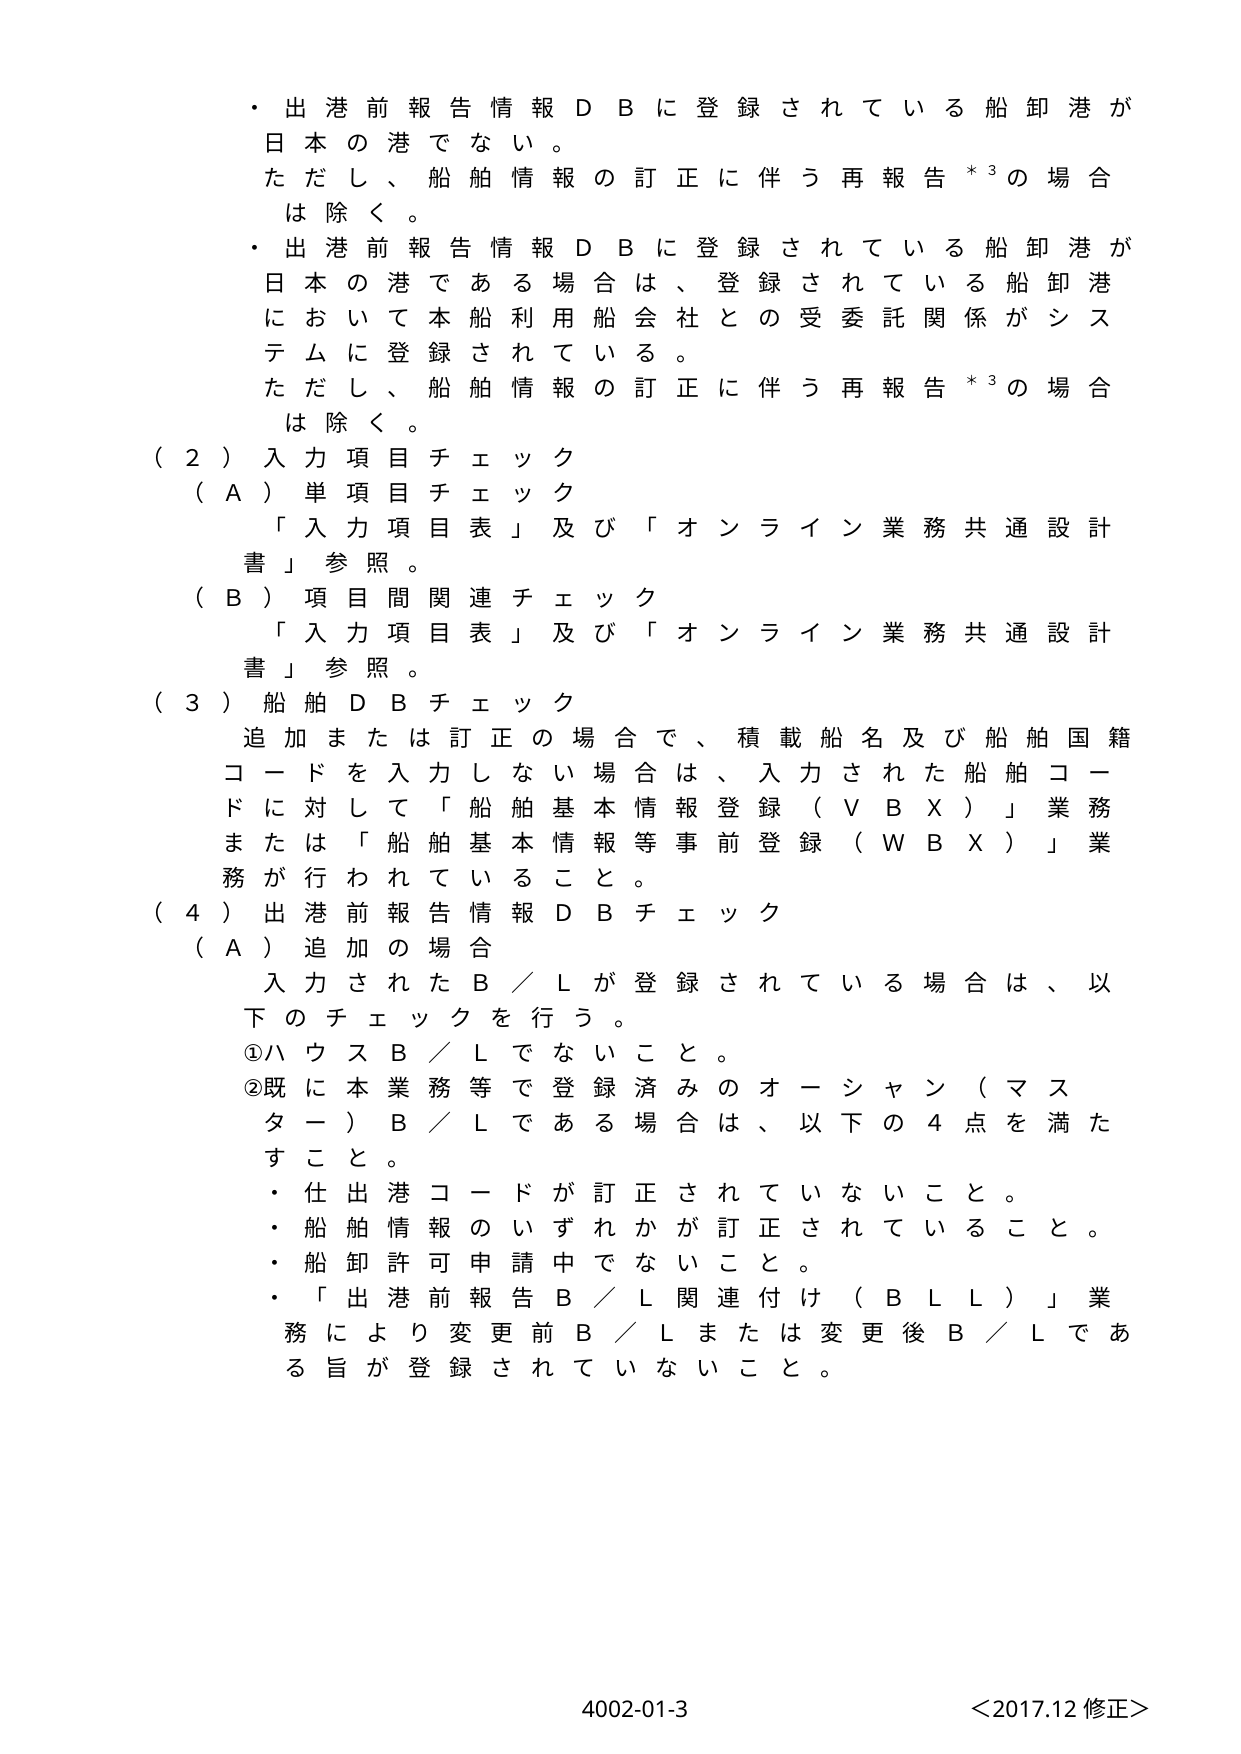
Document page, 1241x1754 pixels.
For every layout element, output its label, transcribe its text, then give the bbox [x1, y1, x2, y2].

text 入力されたＢ／Ｌが登録されている場合は、以下のチェックを行う。 [222, 964, 1150, 1034]
text 追加または訂正の場合で、積載船名及び船舶国籍コードを入力しない場合は、入力された船舶コードに対して「船舶基本情報登録（ＶＢＸ）」業務または「船舶基本情報等事前登録（ＷＢＸ）」業務が行われていること。 [202, 719, 1150, 894]
text ただし、船舶情報の訂正に伴う再報告＊３の場合は除く。 [243, 159, 1150, 229]
text （Ｂ）項目間関連チェック [161, 579, 1150, 614]
text ・船舶情報のいずれかが訂正されていること。 [243, 1209, 1150, 1244]
text ただし、船舶情報の訂正に伴う再報告＊３の場合は除く。 [243, 369, 1150, 439]
text （４）出港前報告情報ＤＢチェック [140, 894, 1150, 929]
text 「入力項目表」及び「オンライン業務共通設計書」参照。 [222, 614, 1150, 684]
text 「入力項目表」及び「オンライン業務共通設計書」参照。 [222, 509, 1150, 579]
text ・出港前報告情報ＤＢに登録されている船卸港が日本の港である場合は、登録されている船卸港において本船利用船会社との受委託関係がシステムに登録されている。 [222, 229, 1150, 369]
text ・船卸許可申請中でないこと。 [243, 1244, 1150, 1279]
text ①ハウスＢ／Ｌでないこと。 [222, 1034, 1150, 1069]
text （３）船舶ＤＢチェック [140, 684, 1150, 719]
text ②既に本業務等で登録済みのオーシャン（マスター）Ｂ／Ｌである場合は、以下の４点を満たすこと。 [222, 1069, 1150, 1174]
text ・「出港前報告Ｂ／Ｌ関連付け（ＢＬＬ）」業務により変更前Ｂ／Ｌまたは変更後Ｂ／Ｌである旨が登録されていないこと。 [243, 1279, 1150, 1384]
text （Ａ）追加の場合 [161, 929, 1150, 964]
text ・仕出港コードが訂正されていないこと。 [243, 1174, 1150, 1209]
text （２）入力項目チェック [140, 439, 1150, 474]
text ・出港前報告情報ＤＢに登録されている船卸港が日本の港でない。 [222, 89, 1150, 159]
text （Ａ）単項目チェック [161, 474, 1150, 509]
